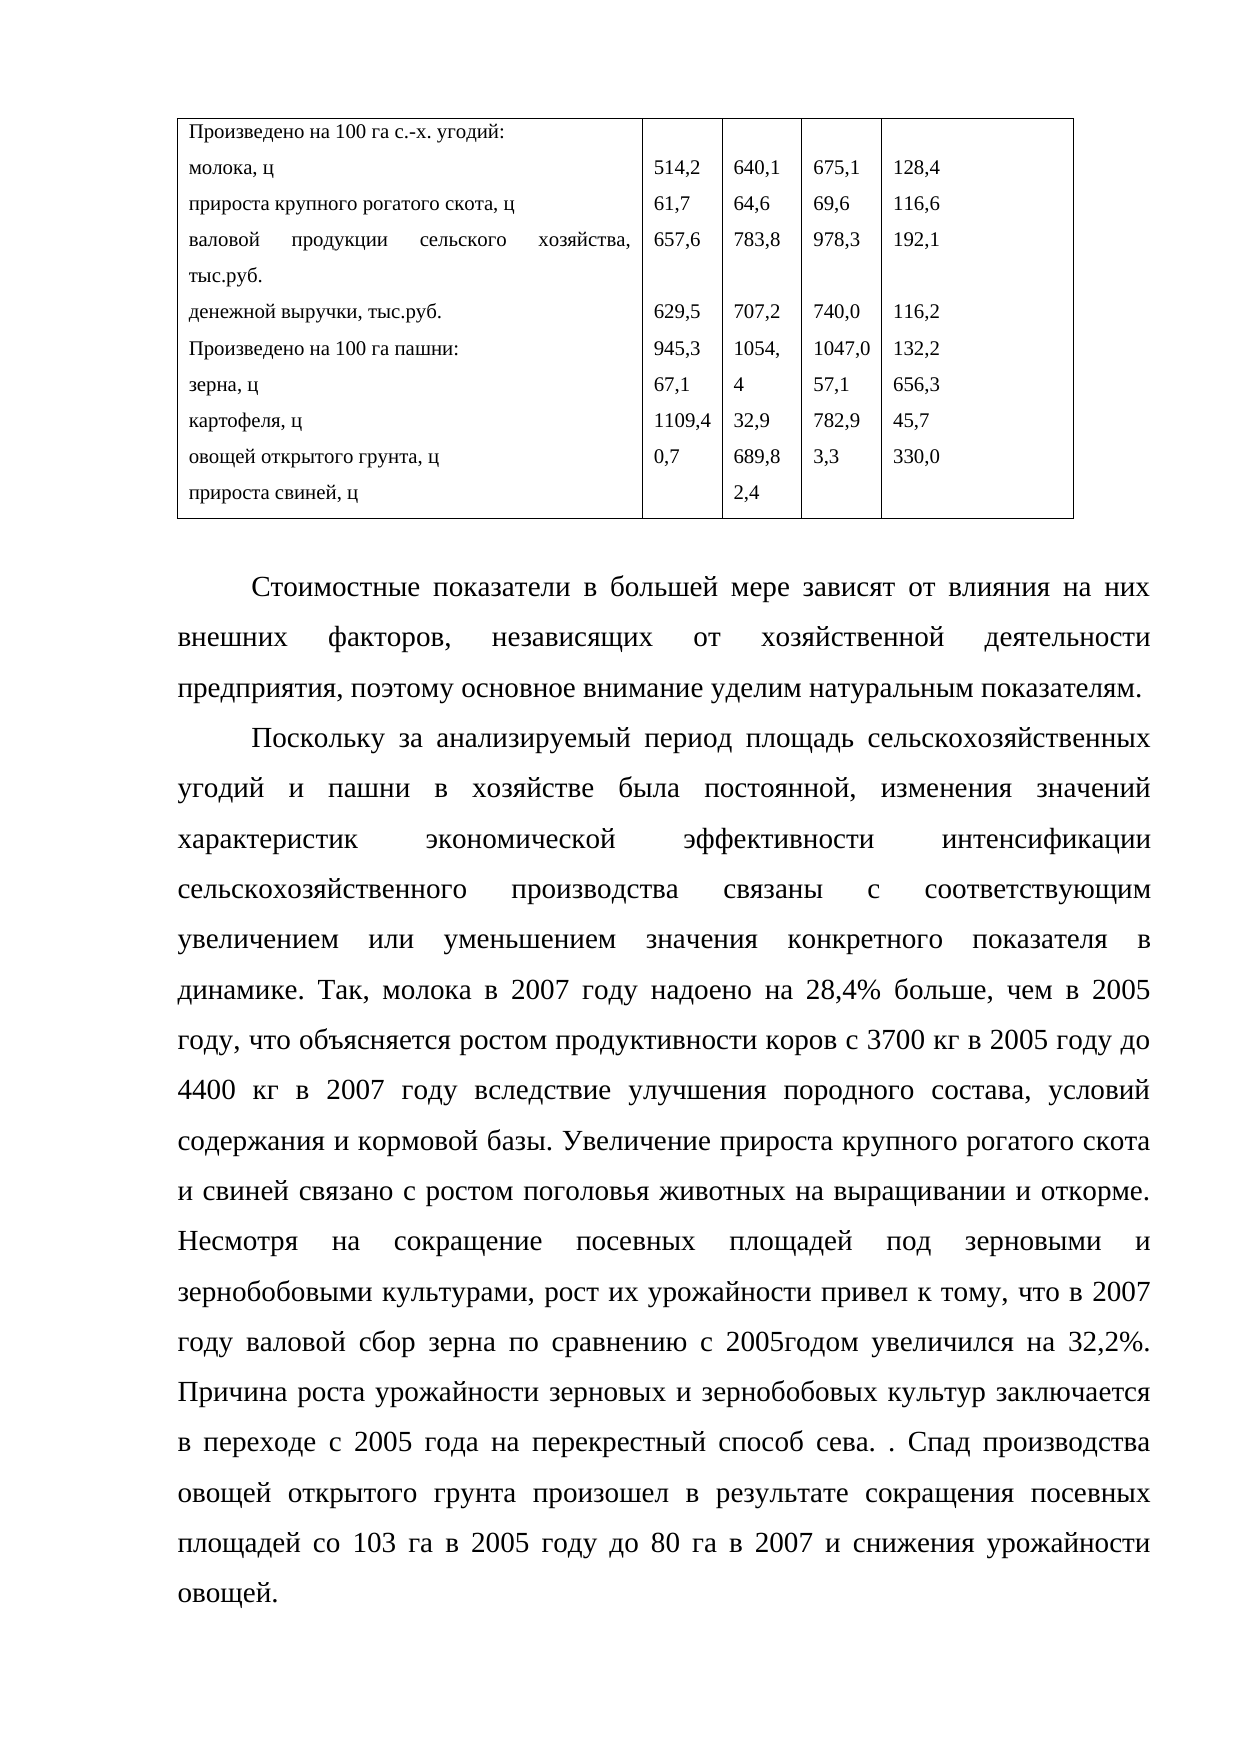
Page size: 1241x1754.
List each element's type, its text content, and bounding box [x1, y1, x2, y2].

text Поскольку за анализируемый период площадь сельскохозяйственных угодий и пашни в хозяйстве была постоянной, изменения значений характеристик экономической эффективности интенсификации сельскохозяйственного производства связаны с соответствующим увеличением или уменьшением значения конкретного показателя в динамике. Так, молока в 2007 году надоено на 28,4% больше, чем в 2005 году, что объясняется ростом продуктивности коров с в 2005 году до в 2007 году вследствие улучшения породного состава, условий содержания и кормовой базы. Увеличение прироста крупного рогатого скота и свиней связано с ростом поголовья животных на выращивании и откорме. Несмотря на сокращение посевных площадей под зерновыми и зернобобовыми культурами, рост их урожайности привел к тому, что в 2007 году валовой сбор зерна по сравнению с 2005годом увеличился на 32,2%. Причина роста урожайности зерновых и зернобобовых культур заключается в переходе с 2005 года на перекрестный способ сева. . Спад производства овощей открытого грунта произошел в результате сокращения посевных площадей со в 2005 году до в 2007 и снижения урожайности овощей. [177, 720, 1152, 1609]
table_cell 128,4 116,6 192,1 116,2 132,2 656,3 45,7 330,0 [882, 119, 1073, 518]
table_cell 675,1 69,6 978,3 740,0 1047,0 57,1 782,9 3,3 [802, 119, 881, 518]
text Стоимостные показатели в большей мере зависят от влияния на них внешних факторов, независящих от хозяйственной деятельности предприятия, поэтому основное внимание уделим натуральным показателям. [177, 569, 1152, 703]
table_cell Произведено на 100 га с.-х. угодий: молока, ц прироста крупного рогатого скота, ц валовой продукции сельского хозяйства, тыс.руб. денежной выручки, тыс.руб. Произведено на пашни: зерна, ц картофеля, ц овощей открытого грунта, ц прироста свиней, ц [178, 119, 642, 518]
table_cell 514,2 61,7 657,6 629,5 945,3 67,1 1109,4 0,7 [643, 119, 722, 518]
table_cell 640,1 64,6 783,8 707,2 1054,4 32,9 689,8 2,4 [723, 119, 801, 518]
